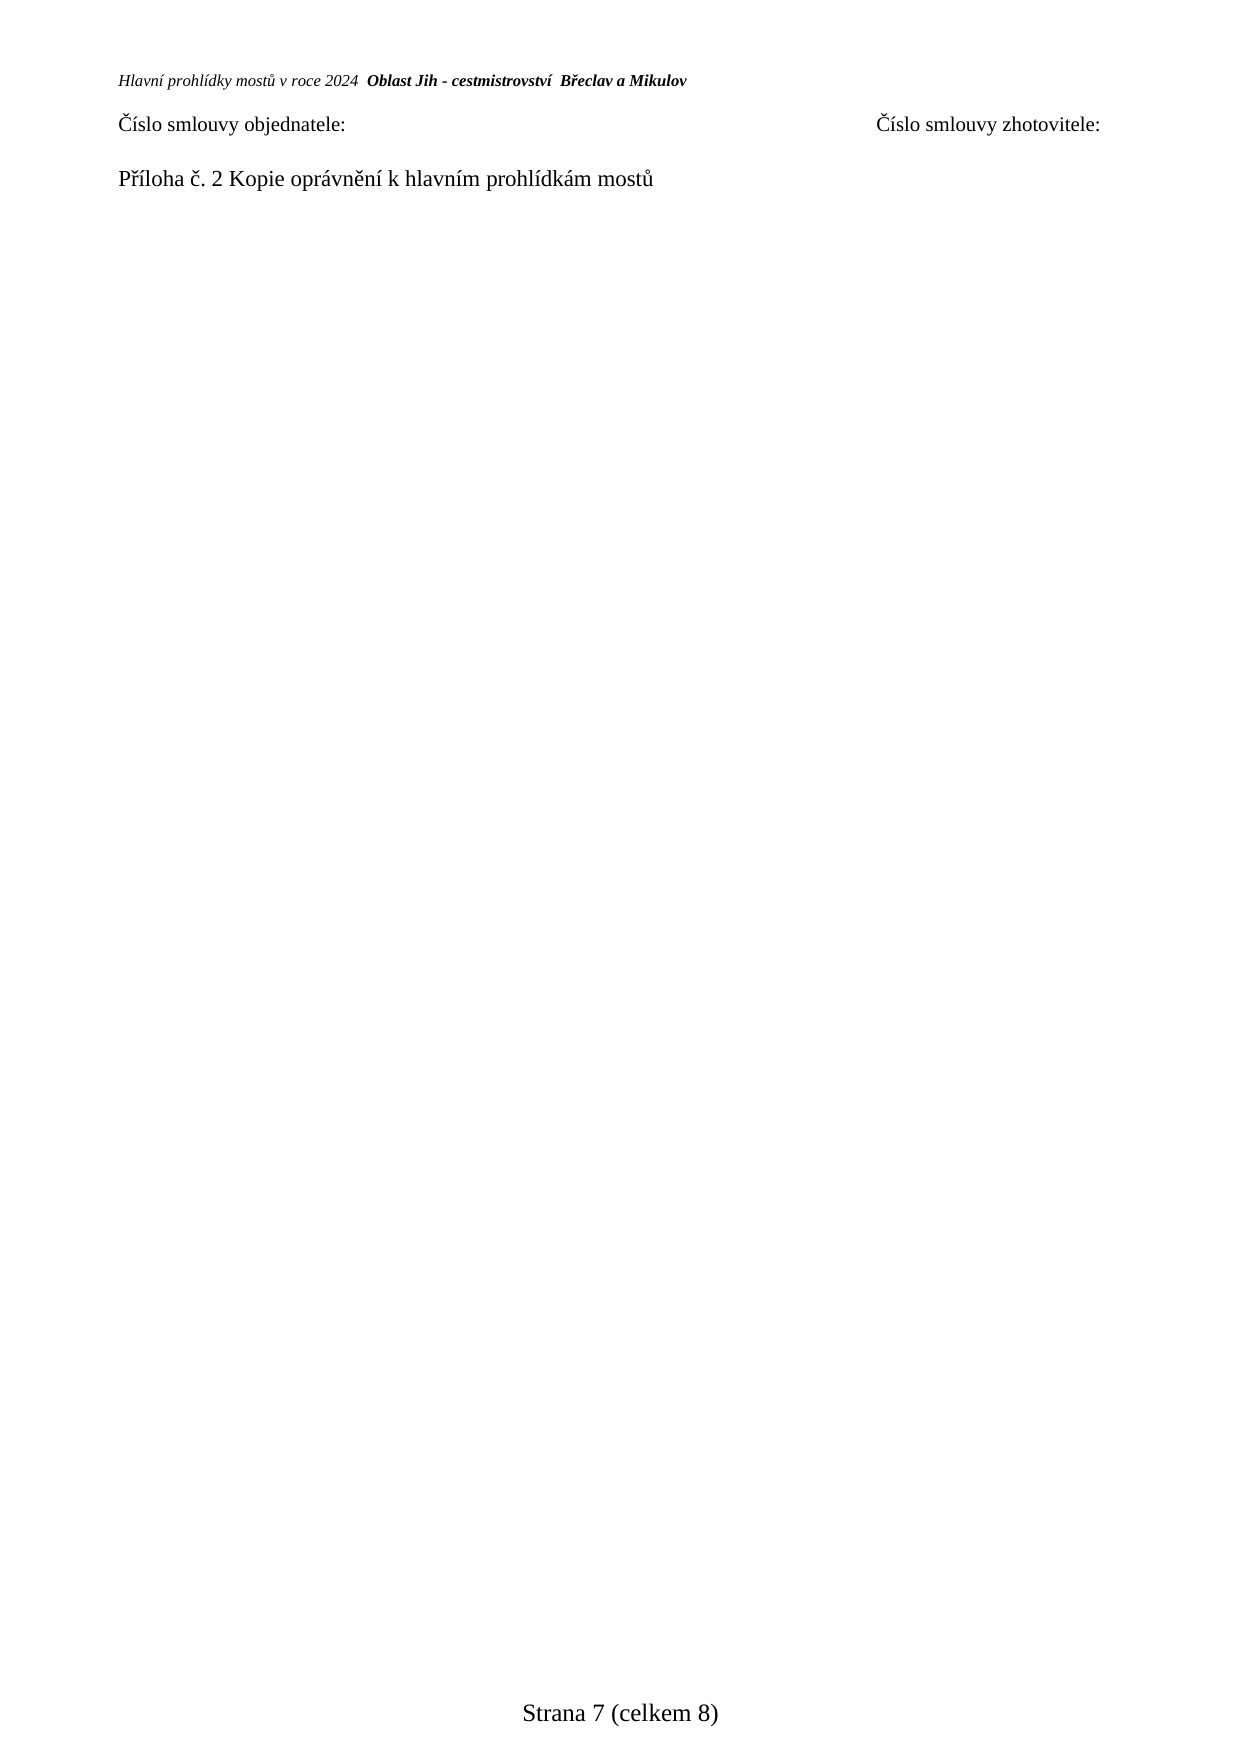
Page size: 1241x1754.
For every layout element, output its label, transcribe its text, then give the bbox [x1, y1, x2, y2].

text Příloha č. 2 Kopie oprávnění k hlavním prohlídkám mostů [118, 165, 1122, 192]
